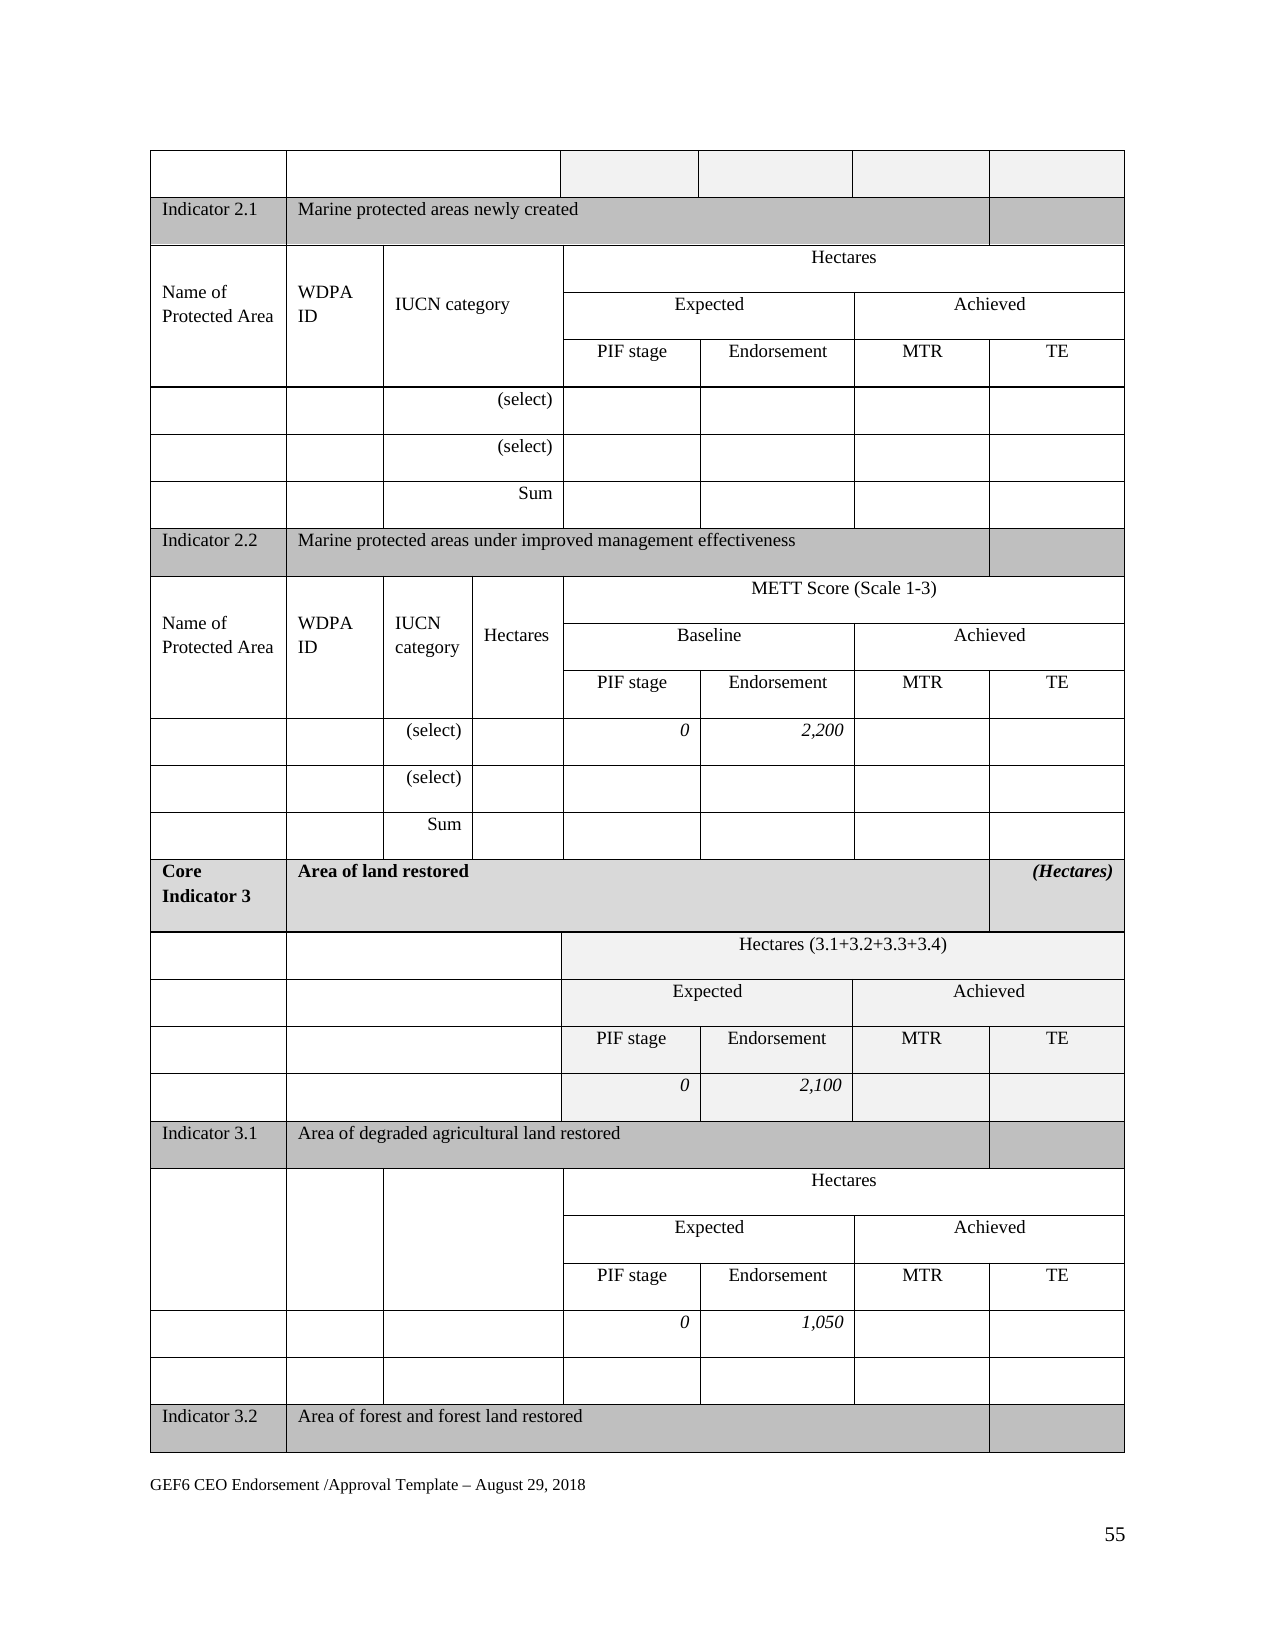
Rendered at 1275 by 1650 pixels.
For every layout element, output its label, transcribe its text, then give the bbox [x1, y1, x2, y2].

table_cell Hectares [564, 246, 1124, 292]
table_cell 1,050 [701, 1311, 854, 1357]
table_cell [990, 388, 1124, 434]
table_cell Achieved [855, 1216, 1124, 1262]
table_cell [473, 813, 563, 859]
table_cell [701, 482, 854, 528]
table_cell Achieved [853, 980, 1124, 1026]
table_cell [855, 1358, 989, 1404]
table_cell [287, 482, 383, 528]
table_cell Hectares (3.1+3.2+3.3+3.4) [562, 933, 1124, 979]
table_cell 2,200 [701, 719, 854, 765]
table_cell [287, 766, 383, 812]
table_cell [990, 529, 1124, 576]
table_cell [287, 1358, 383, 1404]
table_cell [287, 719, 383, 765]
table_cell Sum [384, 482, 563, 528]
table_cell 0 [564, 719, 700, 765]
table_cell Name of Protected Area [151, 577, 286, 717]
table_cell Indicator 2.1 [151, 198, 286, 244]
table_cell [287, 388, 383, 434]
table_cell [855, 719, 989, 765]
table_cell Name of Protected Area [151, 246, 286, 386]
table_cell (Hectares) [990, 860, 1124, 931]
table_cell [384, 766, 472, 812]
table_cell 0 [562, 1074, 700, 1121]
table_cell METT Score (Scale 1-3) [564, 577, 1124, 623]
table_cell TE [990, 340, 1124, 386]
table_cell 0 [564, 1311, 700, 1357]
table_cell [853, 1074, 989, 1121]
table_cell [564, 766, 700, 812]
table_cell Endorsement [701, 1264, 854, 1310]
table_cell [473, 766, 563, 812]
table_cell WDPA ID [287, 246, 383, 386]
table_cell [151, 388, 286, 434]
table_cell TE [990, 1027, 1124, 1073]
table_cell [564, 482, 700, 528]
table_cell Indicator 3.2 [151, 1405, 286, 1452]
table_cell [384, 1169, 563, 1310]
table_cell MTR [855, 340, 989, 386]
table_cell WDPA ID [287, 577, 383, 717]
table_cell [701, 1358, 854, 1404]
table_cell [384, 435, 563, 481]
table_cell [287, 980, 561, 1026]
table_cell Indicator 3.1 [151, 1122, 286, 1168]
table_cell [855, 388, 989, 434]
table_cell [564, 388, 700, 434]
table_cell TE [990, 1264, 1124, 1310]
table_cell [151, 719, 286, 765]
table_cell [853, 151, 989, 197]
table_cell [990, 482, 1124, 528]
table_cell Marine protected areas newly created [287, 198, 989, 244]
table_cell Hectares [564, 1169, 1124, 1215]
table_cell Hectares [473, 577, 563, 717]
table_cell [151, 1169, 286, 1310]
table_cell [151, 980, 286, 1026]
table_cell [990, 1074, 1124, 1121]
table_cell [990, 435, 1124, 481]
table_cell [473, 719, 563, 765]
table_cell [287, 1311, 383, 1357]
table_cell [287, 1074, 561, 1121]
table_cell [151, 1027, 286, 1073]
table_cell TE [990, 671, 1124, 717]
table_cell [699, 151, 852, 197]
table_cell [990, 813, 1124, 859]
table_cell Baseline [564, 624, 854, 670]
table_cell [151, 813, 286, 859]
table_cell [384, 1358, 563, 1404]
table_cell [855, 435, 989, 481]
table_cell Achieved [855, 624, 1124, 670]
table_cell Area of degraded agricultural land restored [287, 1122, 989, 1168]
table_cell Endorsement [701, 1027, 852, 1073]
table_cell MTR [855, 1264, 989, 1310]
table_cell [701, 388, 854, 434]
table_cell [151, 1074, 286, 1121]
table_cell [287, 813, 383, 859]
table_cell [151, 1358, 286, 1404]
table_cell Indicator 2.2 [151, 529, 286, 576]
table_cell [855, 813, 989, 859]
table_cell [287, 1169, 383, 1310]
table_cell Expected [564, 1216, 854, 1262]
table_cell [990, 1405, 1124, 1452]
table_cell [990, 1358, 1124, 1404]
table_cell [151, 1311, 286, 1357]
table_cell [151, 766, 286, 812]
table_cell [855, 482, 989, 528]
table_cell [287, 1027, 561, 1073]
table_cell MTR [853, 1027, 989, 1073]
table_cell [151, 151, 286, 197]
table_cell Expected [562, 980, 852, 1026]
table_cell Core Indicator 3 [151, 860, 286, 931]
table_cell [990, 719, 1124, 765]
table_cell [564, 1358, 700, 1404]
table_cell Marine protected areas under improved management effectiveness [287, 529, 989, 576]
table_cell [287, 435, 383, 481]
table_cell Sum [384, 813, 472, 859]
table_cell [564, 813, 700, 859]
table_cell 2,100 [701, 1074, 852, 1121]
table_cell [990, 151, 1124, 197]
table_cell [287, 933, 561, 979]
table_cell Endorsement [701, 671, 854, 717]
table_cell [151, 933, 286, 979]
table_cell [990, 1311, 1124, 1357]
table_cell [151, 435, 286, 481]
table_cell PIF stage [564, 671, 700, 717]
table_cell IUCN category [384, 246, 563, 386]
table_cell PIF stage [564, 340, 700, 386]
table_cell Area of forest and forest land restored [287, 1405, 989, 1452]
table_cell [561, 151, 698, 197]
table_cell [384, 1311, 563, 1357]
table_cell Expected [564, 293, 854, 339]
table_cell [384, 388, 563, 434]
table_cell [990, 766, 1124, 812]
table_cell Endorsement [701, 340, 854, 386]
table_cell MTR [855, 671, 989, 717]
table_cell [151, 482, 286, 528]
table_cell IUCN category [384, 577, 472, 717]
table_cell PIF stage [562, 1027, 700, 1073]
table_cell [701, 766, 854, 812]
table_cell [701, 813, 854, 859]
table_cell [855, 766, 989, 812]
table_cell PIF stage [564, 1264, 700, 1310]
table_cell [287, 151, 560, 197]
table_cell [564, 435, 700, 481]
table_cell Area of land restored [287, 860, 989, 931]
table_cell [701, 435, 854, 481]
table_cell [384, 719, 472, 765]
table_cell [990, 1122, 1124, 1168]
table_cell [855, 1311, 989, 1357]
table_cell [990, 198, 1124, 244]
table_cell Achieved [855, 293, 1124, 339]
